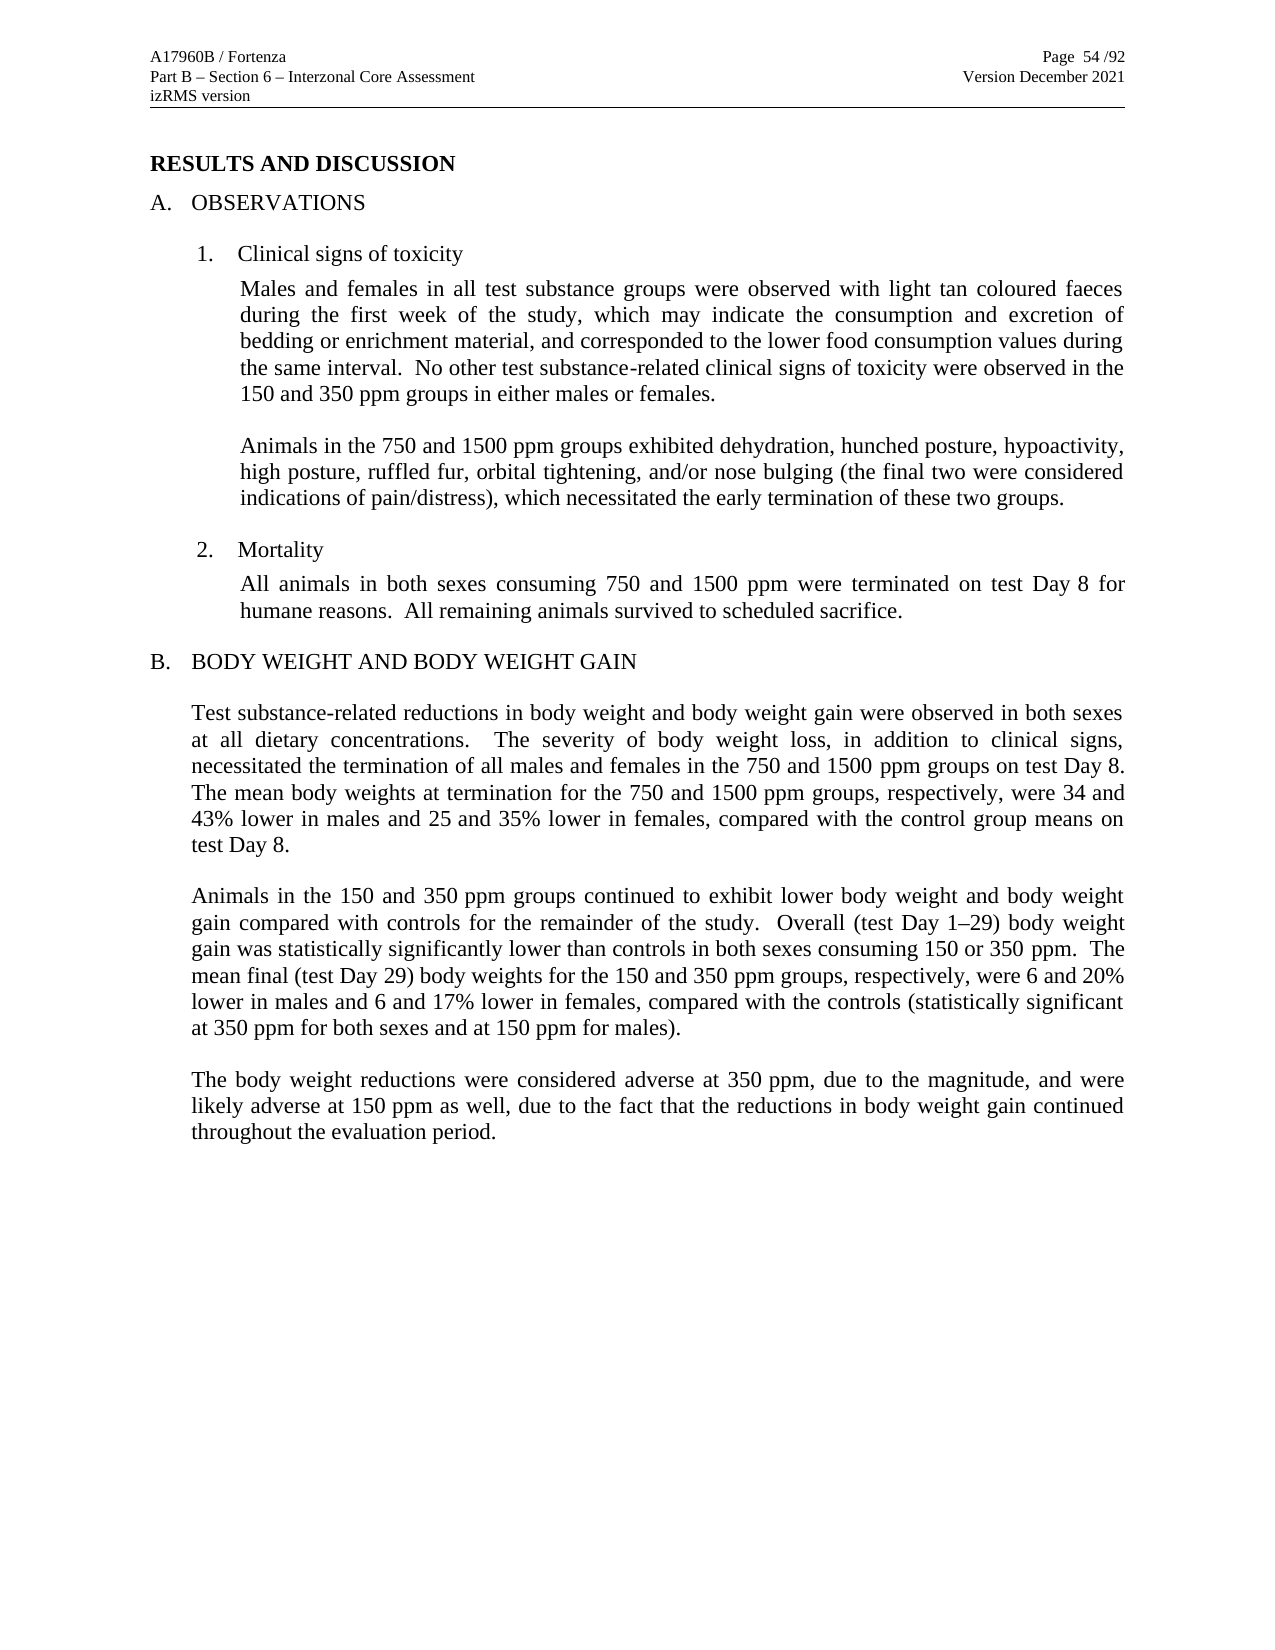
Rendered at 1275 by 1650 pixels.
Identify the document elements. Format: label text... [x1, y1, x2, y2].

text All animals in both sexes consuming 750 and 1500 ppm were terminated on test Day 8 for humane reasons. All remaining animals survived to scheduled sacrifice. [240, 570, 1125, 623]
text Animals in the 750 and 1500 ppm groups exhibited dehydration, hunched posture, hypoactivity, high posture, ruffled fur, orbital tightening, and/or nose bulging (the final two were considered indications of pain/distress), which necessitated the early termination of these two groups. [240, 432, 1125, 511]
text Animals in the 150 and 350 ppm groups continued to exhibit lower body weight and body weight gain compared with controls for the remainder of the study. Overall (test Day 1–29) body weight gain was statistically significantly lower than controls in both sexes consuming 150 or 350 ppm. The mean final (test Day 29) body weights for the 150 and 350 ppm groups, respectively, were 6 and 20% lower in males and 6 and 17% lower in females, compared with the controls (statistically significant at 350 ppm for both sexes and at 150 ppm for males). [191, 883, 1125, 1041]
text A. OBSERVATIONS [150, 189, 1125, 215]
text The body weight reductions were considered adverse at 350 ppm, due to the magnitude, and were likely adverse at 150 ppm as well, due to the fact that the reductions in body weight gain continued throughout the evaluation period. [191, 1066, 1125, 1145]
text Test substance-related reductions in body weight and body weight gain were observed in both sexes at all dietary concentrations. The severity of body weight loss, in addition to clinical signs, necessitated the termination of all males and females in the 750 and 1500 ppm groups on test Day 8. The mean body weights at termination for the 750 and 1500 ppm groups, respectively, were 34 and 43% lower in males and 25 and 35% lower in females, compared with the control group means on test Day 8. [191, 699, 1125, 858]
text 2. Mortality [196, 536, 1125, 562]
text Males and females in all test substance groups were observed with light tan coloured faeces during the first week of the study, which may indicate the consumption and excretion of bedding or enrichment material, and corresponded to the lower food consumption values during the same interval. No other test substance-related clinical signs of toxicity were observed in the 150 and 350 ppm groups in either males or females. [240, 275, 1125, 407]
text B. BODY WEIGHT AND BODY WEIGHT GAIN [150, 648, 1125, 674]
text 1. Clinical signs of toxicity [196, 240, 1125, 267]
text RESULTS AND DISCUSSION [150, 150, 1125, 176]
